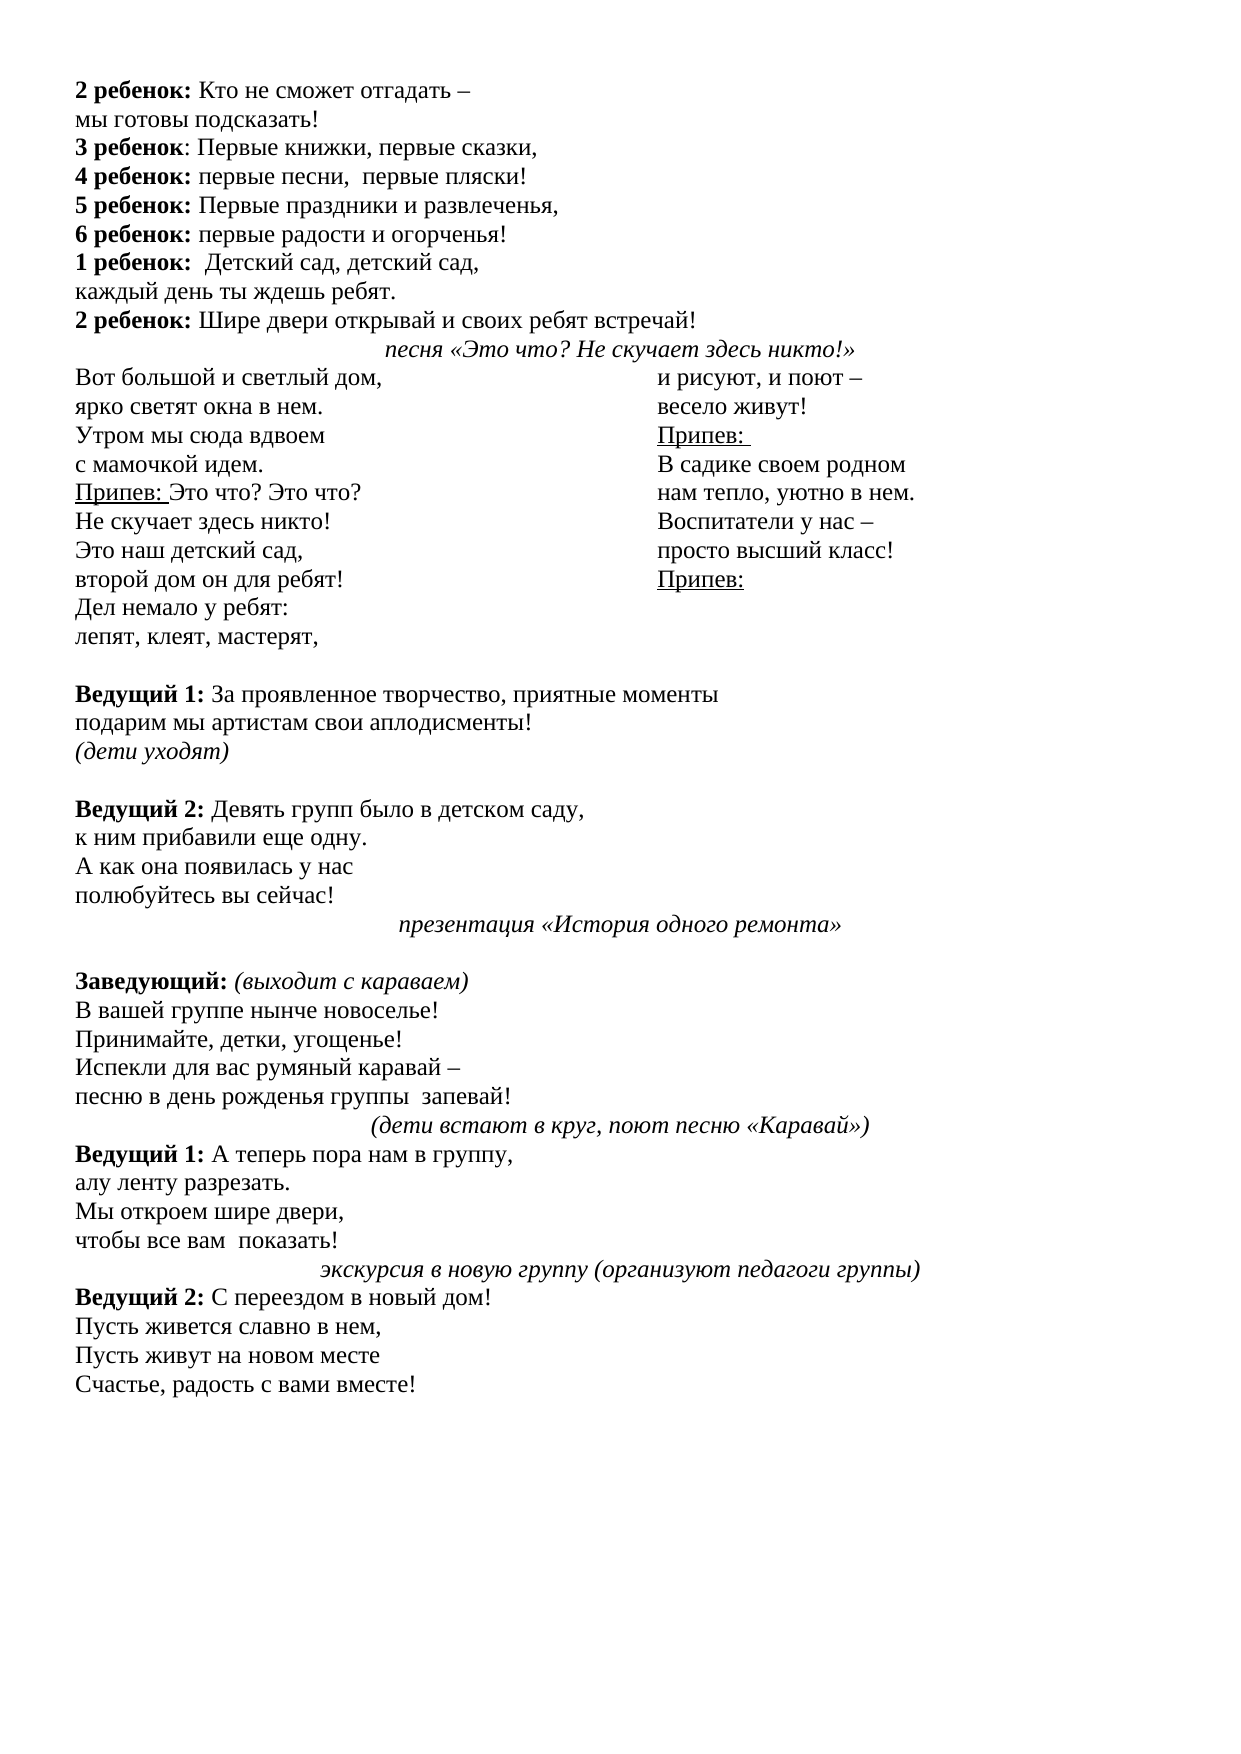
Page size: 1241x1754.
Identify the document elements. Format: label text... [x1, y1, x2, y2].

text 2 ребенок: Кто не сможет отгадать – [75, 75, 1165, 104]
text экскурсия в новую группу (организуют педагоги группы) [75, 1254, 1165, 1282]
text просто высший класс! [657, 535, 1165, 564]
text Утром мы сюда вдвоем [75, 420, 583, 449]
text ярко светят окна в нем. [75, 391, 583, 420]
text 2 ребенок: Шире двери открывай и своих ребят встречай! [75, 305, 1165, 334]
text с мамочкой идем. [75, 449, 583, 477]
text подарим мы артистам свои аплодисменты! [75, 707, 1165, 736]
text нам тепло, уютно в нем. [657, 477, 1165, 506]
text Не скучает здесь никто! [75, 506, 583, 535]
text Это наш детский сад, [75, 535, 583, 564]
text Воспитатели у нас – [657, 506, 1165, 535]
text Принимайте, детки, угощенье! [75, 1024, 1165, 1052]
text 3 ребенок: Первые книжки, первые сказки, [75, 132, 1165, 161]
text Пусть живется славно в нем, [75, 1311, 1165, 1340]
text Ведущий 2: С переездом в новый дом! [75, 1282, 1165, 1311]
text Заведующий: (выходит с караваем) [75, 966, 1165, 995]
text А как она появилась у нас [75, 851, 1165, 880]
text (дети уходят) [75, 736, 1165, 765]
text (дети встают в круг, поют песню «Каравай») [75, 1110, 1165, 1139]
text 5 ребенок: Первые праздники и развлеченья, [75, 190, 1165, 219]
text чтобы все вам показать! [75, 1225, 1165, 1254]
text алу ленту разрезать. [75, 1167, 1165, 1196]
text песня «Это что? Не скучает здесь никто!» [75, 334, 1165, 362]
text Испекли для вас румяный каравай – [75, 1052, 1165, 1081]
text В вашей группе нынче новоселье! [75, 995, 1165, 1024]
text 4 ребенок: первые песни, первые пляски! [75, 161, 1165, 190]
text весело живут! [657, 391, 1165, 420]
text В садике своем родном [657, 449, 1165, 477]
text презентация «История одного ремонта» [75, 909, 1165, 937]
text Припев: [657, 420, 1165, 449]
text к ним прибавили еще одну. [75, 822, 1165, 851]
text песню в день рожденья группы запевай! [75, 1081, 1165, 1110]
text Ведущий 1: За проявленное творчество, приятные моменты [75, 679, 1165, 707]
text 1 ребенок: Детский сад, детский сад, [75, 247, 1165, 276]
text 6 ребенок: первые радости и огорченья! [75, 219, 1165, 247]
text Ведущий 2: Девять групп было в детском саду, [75, 794, 1165, 822]
text Припев: [657, 564, 1165, 592]
text Пусть живут на новом месте [75, 1340, 1165, 1369]
text мы готовы подсказать! [75, 104, 1165, 132]
text каждый день ты ждешь ребят. [75, 276, 1165, 305]
text Счастье, радость с вами вместе! [75, 1369, 1165, 1397]
text лепят, клеят, мастерят, [75, 621, 583, 650]
text Вот большой и светлый дом, [75, 362, 583, 391]
text и рисуют, и поют – [657, 362, 1165, 391]
text Ведущий 1: А теперь пора нам в группу, [75, 1139, 1165, 1167]
text Мы откроем шире двери, [75, 1196, 1165, 1225]
text полюбуйтесь вы сейчас! [75, 880, 1165, 909]
text Припев: Это что? Это что? [75, 477, 583, 506]
text Дел немало у ребят: [75, 592, 583, 621]
text второй дом он для ребят! [75, 564, 583, 592]
